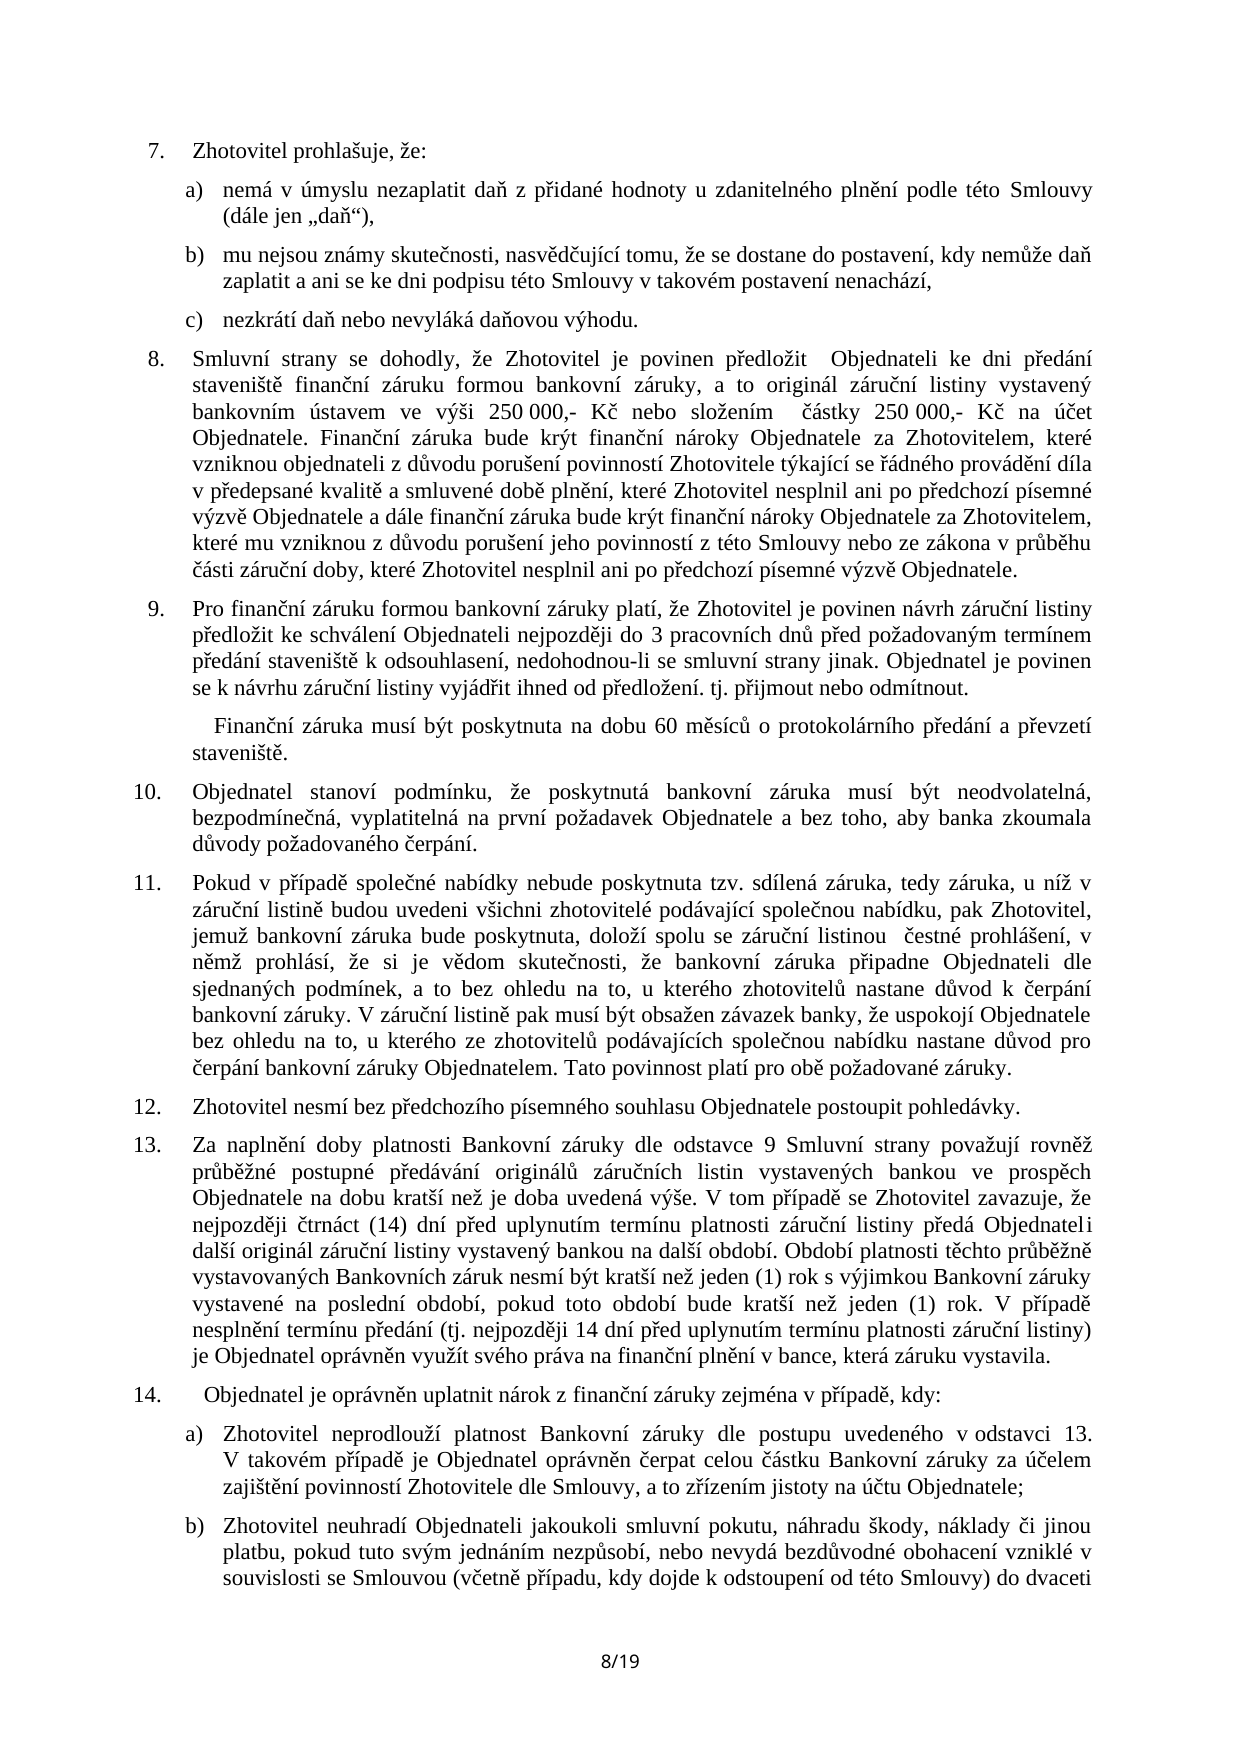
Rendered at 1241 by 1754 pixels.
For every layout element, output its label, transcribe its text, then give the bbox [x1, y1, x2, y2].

list Zhotovitel nesmí bez předchozího písemného souhlasu Objednatele postoupit pohledávky. [133, 1093, 1093, 1119]
list Pokud v případě společné nabídky nebude poskytnuta tzv. sdílená záruka, tedy záruka, u níž v záruční listině budou uvedeni všichni zhotovitelé podávající společnou nabídku, pak Zhotovitel, jemuž bankovní záruka bude poskytnuta, doloží spolu se záruční listinou čestné prohlášení, v němž prohlásí, že si je vědom skutečnosti, že bankovní záruka připadne Objednateli dle sjednaných podmínek, a to bez ohledu na to, u kterého zhotovitelů nastane důvod k čerpání bankovní záruky. V záruční listině pak musí být obsažen závazek banky, že uspokojí Objednatele bez ohledu na to, u kterého ze zhotovitelů podávajících společnou nabídku nastane důvod pro čerpání bankovní záruky Objednatelem. Tato povinnost platí pro obě požadované záruky. [133, 869, 1093, 1080]
list Smluvní strany se dohodly, že Zhotovitel je povinen předložit Objednateli ke dni předání staveniště finanční záruku formou bankovní záruky, a to originál záruční listiny vystavený bankovním ústavem ve výši 250 000,- Kč nebo složením částky 250 000,- Kč na účet Objednatele. Finanční záruka bude krýt finanční nároky Objednatele za Zhotovitelem, které vzniknou objednateli z důvodu porušení povinností Zhotovitele týkající se řádného provádění díla v předepsané kvalitě a smluvené době plnění, které Zhotovitel nesplnil ani po předchozí písemné výzvě Objednatele a dále finanční záruka bude krýt finanční nároky Objednatele za Zhotovitelem, které mu vzniknou z důvodu porušení jeho povinností z této Smlouvy nebo ze zákona v průběhu části záruční doby, které Zhotovitel nesplnil ani po předchozí písemné výzvě Objednatele. [148, 345, 1093, 582]
text Finanční záruka musí být poskytnuta na dobu 60 měsíců o protokolárního předání a převzetí staveniště. [148, 713, 1093, 765]
list nezkrátí daň nebo nevyláká daňovou výhodu. [185, 306, 1093, 332]
list Zhotovitel prohlašuje, že: [148, 137, 1093, 163]
list mu nejsou známy skutečnosti, nasvědčující tomu, že se dostane do postavení, kdy nemůže daň zaplatit a ani se ke dni podpisu této Smlouvy v takovém postavení nenachází, [185, 241, 1093, 294]
list nemá v úmyslu nezaplatit daň z přidané hodnoty u zdanitelného plnění podle této Smlouvy (dále jen „daň“), [185, 176, 1093, 228]
list Zhotovitel neprodlouží platnost Bankovní záruky dle postupu uvedeného v odstavci 13. V takovém případě je Objednatel oprávněn čerpat celou částku Bankovní záruky za účelem zajištění povinností Zhotovitele dle Smlouvy, a to zřízením jistoty na účtu Objednatele; [185, 1420, 1093, 1499]
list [185, 1512, 1093, 1591]
list Objednatel stanoví podmínku, že poskytnutá bankovní záruka musí být neodvolatelná, bezpodmínečná, vyplatitelná na první požadavek Objednatele a bez toho, aby banka zkoumala důvody požadovaného čerpání. [133, 778, 1093, 857]
list Objednatel je oprávněn uplatnit nárok z finanční záruky zejména v případě, kdy: [133, 1381, 1093, 1408]
list Pro finanční záruku formou bankovní záruky platí, že Zhotovitel je povinen návrh záruční listiny předložit ke schválení Objednateli nejpozději do 3 pracovních dnů před požadovaným termínem předání staveniště k odsouhlasení, nedohodnou-li se smluvní strany jinak. Objednatel je povinen se k návrhu záruční listiny vyjádřit ihned od předložení. tj. přijmout nebo odmítnout. [148, 595, 1093, 700]
list Za naplnění doby platnosti Bankovní záruky dle odstavce 9 Smluvní strany považují rovněž průběžné postupné předávání originálů záručních listin vystavených bankou ve prospěch Objednatele na dobu kratší než je doba uvedená výše. V tom případě se Zhotovitel zavazuje, že nejpozději čtrnáct (14) dní před uplynutím termínu platnosti záruční listiny předá Objednateli další originál záruční listiny vystavený bankou na další období. Období platnosti těchto průběžně vystavovaných Bankovních záruk nesmí být kratší než jeden (1) rok s výjimkou Bankovní záruky vystavené na poslední období, pokud toto období bude kratší než jeden (1) rok. V případě nesplnění termínu předání (tj. nejpozději 14 dní před uplynutím termínu platnosti záruční listiny) je Objednatel oprávněn využít svého práva na finanční plnění v bance, která záruku vystavila. [133, 1132, 1093, 1369]
